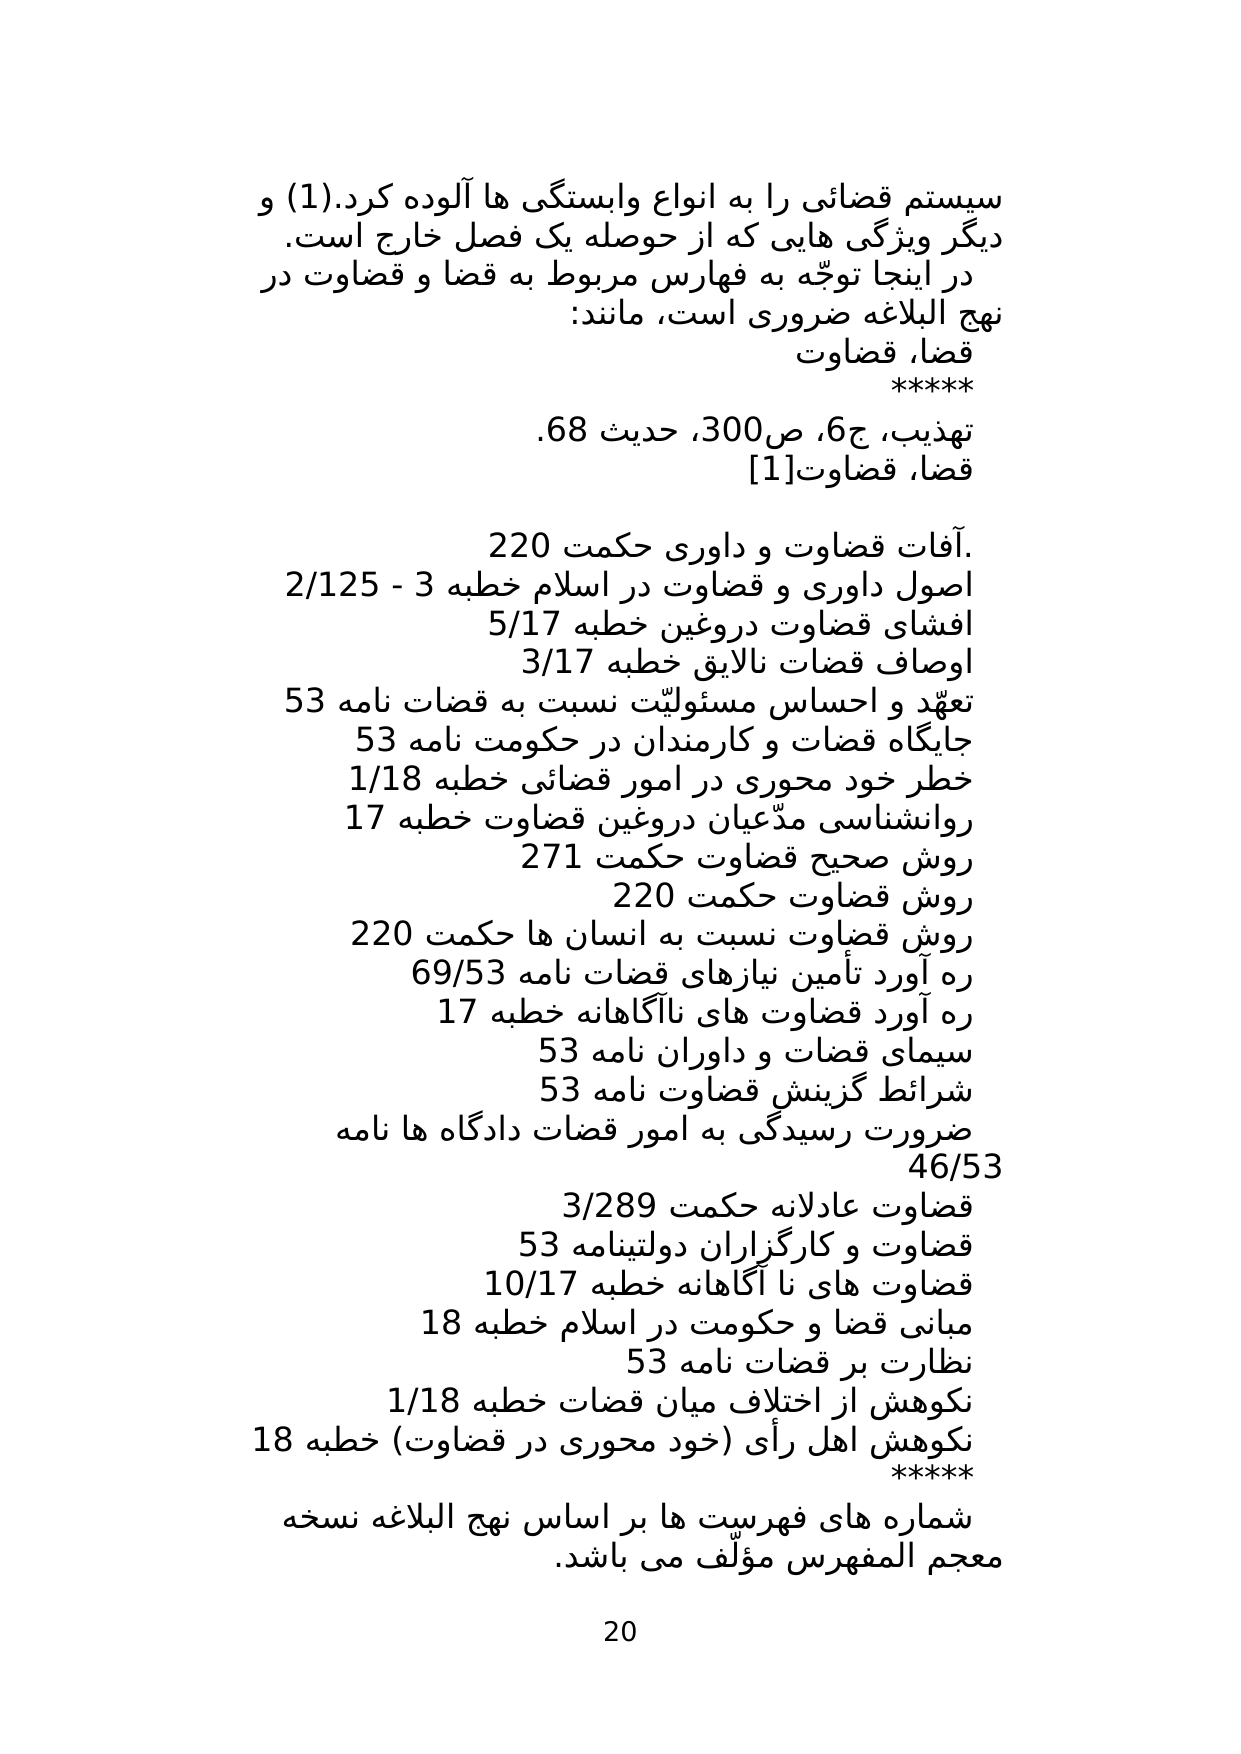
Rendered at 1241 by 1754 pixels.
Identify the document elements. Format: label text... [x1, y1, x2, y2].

text قضاوت های نا آگاهانه خطبه 10/17 [236, 1264, 1004, 1303]
text تهذیب، ج6، ص300، حدیث 68. [236, 410, 1004, 449]
text مبانی قضا و حکومت در اسلام خطبه 18 [236, 1303, 1004, 1342]
text روش قضاوت نسبت به انسان ها حکمت 220 [236, 915, 1004, 954]
text ره آورد قضاوت های ناآگاهانه خطبه 17 [236, 993, 1004, 1031]
text روش صحیح قضاوت حکمت 271 [236, 837, 1004, 876]
text روانشناسی مدّعیان دروغین قضاوت خطبه 17 [236, 798, 1004, 837]
text قضاوت و کارگزاران دولتینامه 53 [236, 1226, 1004, 1264]
text شماره های فهرست ها بر اساس نهج البلاغه نسخه معجم المفهرس مؤلّف می باشد. [236, 1498, 1004, 1575]
text ***** [236, 371, 1004, 410]
text اوصاف قضات نالایق خطبه 3/17 [236, 643, 1004, 682]
text .آفات قضاوت و داوری حکمت 220 [236, 526, 1004, 565]
text اصول داوری و قضاوت در اسلام خطبه 3 - 2/125 [236, 565, 1004, 604]
text تعهّد و احساس مسئولیّت نسبت به قضات نامه 53 [236, 682, 1004, 721]
text نکوهش اهل رأی (خود محوری در قضاوت) خطبه 18 [236, 1420, 1004, 1459]
text خطر خود محوری در امور قضائی خطبه 1/18 [236, 759, 1004, 798]
text ضرورت رسیدگی به امور قضات دادگاه ها نامه 46/53 [236, 1109, 1004, 1187]
text افشای قضاوت دروغین خطبه 5/17 [236, 604, 1004, 643]
text ***** [236, 1459, 1004, 1498]
text شرائط گزینش قضاوت نامه 53 [236, 1070, 1004, 1109]
text در اینجا توجّه به فهارس مربوط به قضا و قضاوت در نهج البلاغه ضروری است، مانند: [236, 255, 1004, 333]
text نظارت بر قضات نامه 53 [236, 1342, 1004, 1381]
text قضا، قضاوت[1] [236, 449, 1004, 488]
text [236, 177, 1004, 255]
text قضا، قضاوت [236, 333, 1004, 371]
text روش قضاوت حکمت 220 [236, 876, 1004, 915]
text جایگاه قضات و کارمندان در حکومت نامه 53 [236, 721, 1004, 759]
text ره آورد تأمین نیازهای قضات نامه 69/53 [236, 954, 1004, 993]
text سیمای قضات و داوران نامه 53 [236, 1031, 1004, 1070]
text نکوهش از اختلاف میان قضات خطبه 1/18 [236, 1381, 1004, 1420]
text قضاوت عادلانه حکمت 3/289 [236, 1187, 1004, 1226]
